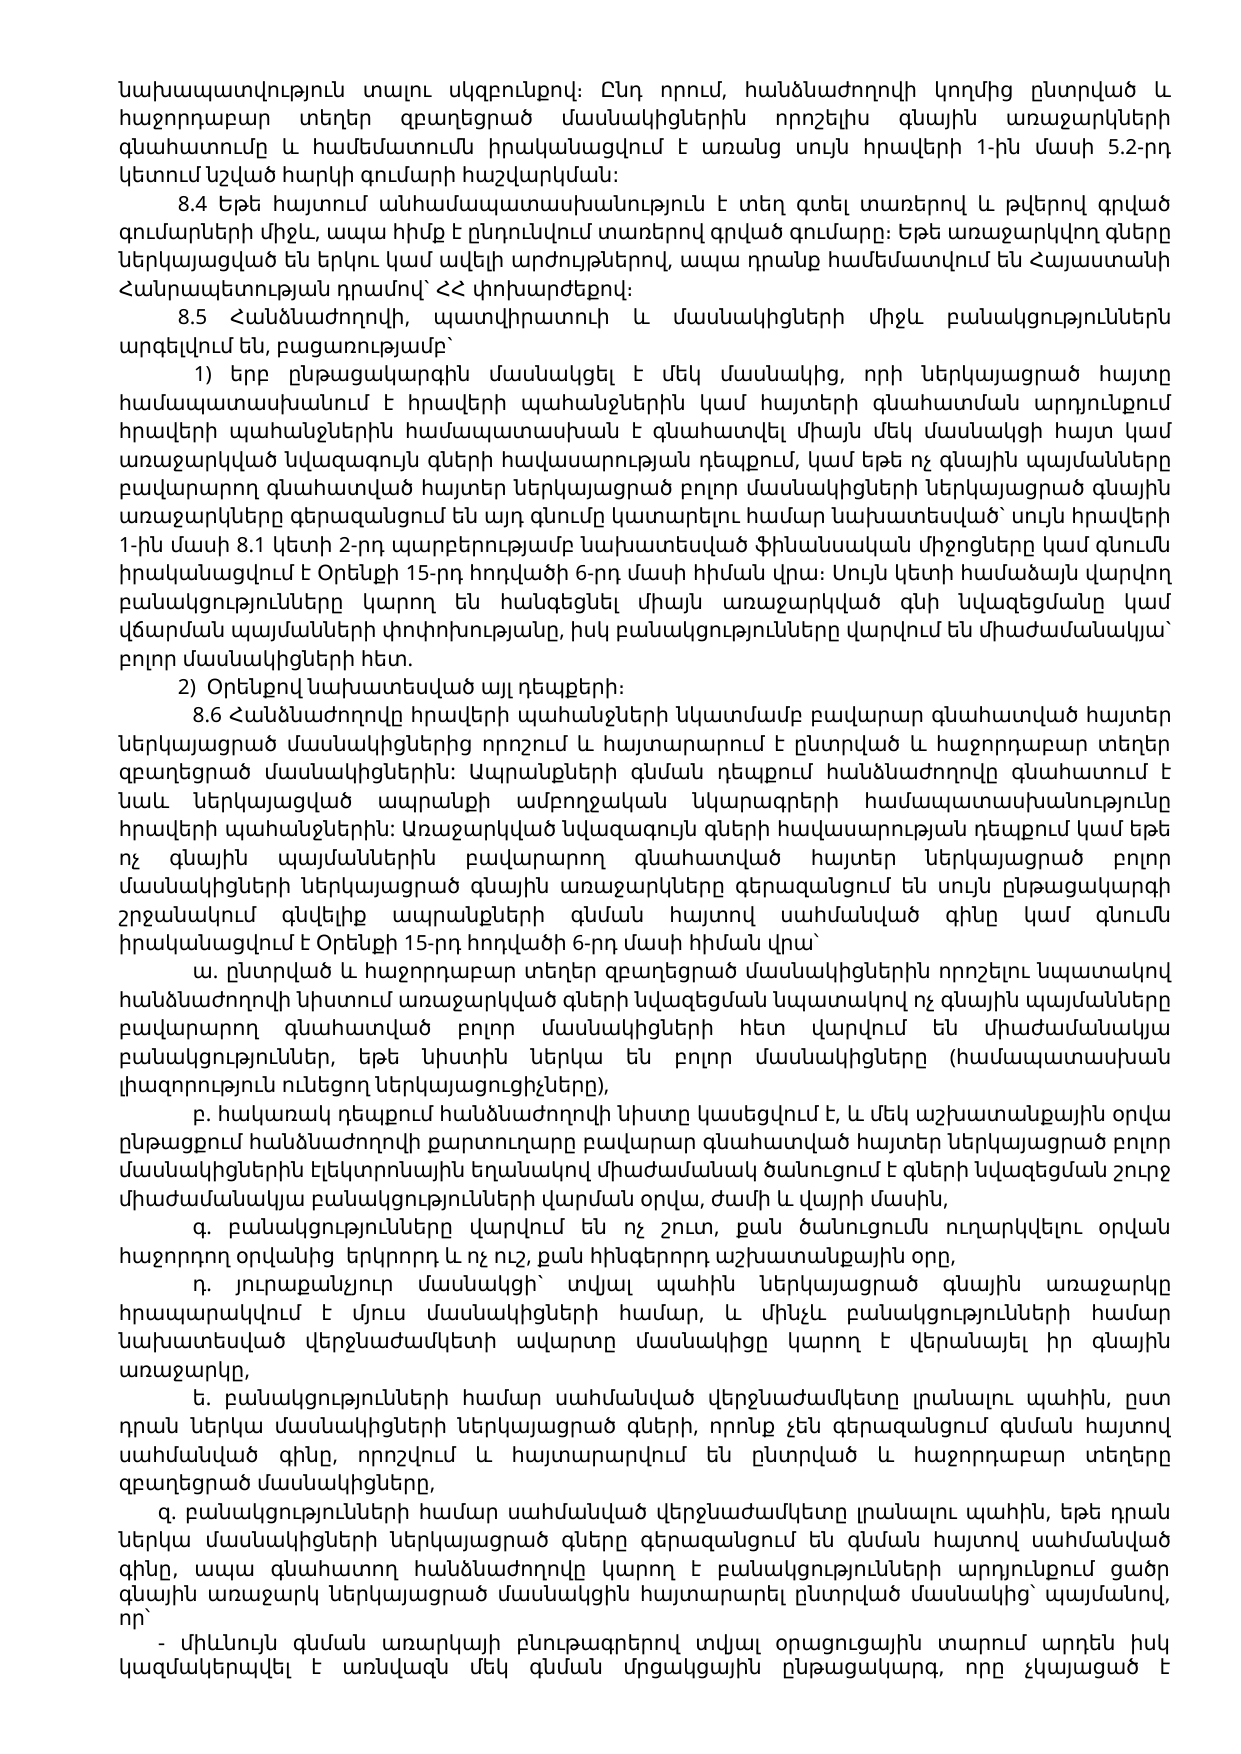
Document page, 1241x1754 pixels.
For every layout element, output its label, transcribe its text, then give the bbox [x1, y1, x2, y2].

text ա. ընտրված և հաջորդաբար տեղեր զբաղեցրած մասնակիցներին որոշելու նպատակով հանձնաժողովի նիստում առաջարկված գների նվազեցման նպատակով ոչ գնային պայմանները բավարարող գնահատված բոլոր մասնակիցների հետ վարվում են միաժամանակյա բանակցություններ, եթե նիստին ներկա են բոլոր մասնակիցները (համապատասխան լիազորություն ունեցող ներկայացուցիչները), [118, 957, 1171, 1099]
text 8.4 Եթե հայտում անհամապատասխանություն է տեղ գտել տառերով և թվերով գրված գումարների միջև, ապա հիմք է ընդունվում տառերով գրված գումարը։ Եթե առաջարկվող գները ներկայացված են երկու կամ ավելի արժույթներով, ապա դրանք համեմատվում են Հայաստանի Հանրապետության դրամով` ՀՀ փոխարժեքով։ [118, 189, 1171, 302]
text 1) երբ ընթացակարգին մասնակցել է մեկ մասնակից, որի ներկայացրած հայտը համապատասխանում է հրավերի պահանջներին կամ հայտերի գնահատման արդյունքում հրավերի պահանջներին համապատասխան է գնահատվել միայն մեկ մասնակցի հայտ կամ առաջարկված նվազագույն գների հավասարության դեպքում, կամ եթե ոչ գնային պայմանները բավարարող գնահատված հայտեր ներկայացրած բոլոր մասնակիցների ներկայացրած գնային առաջարկները գերազանցում են այդ գնումը կատարելու համար նախատեսված` սույն հրավերի 1-ին մասի 8.1 կետի 2-րդ պարբերությամբ նախատեսված ֆինանսական միջոցները կամ գնումն իրականացվում է Օրենքի 15-րդ հոդվածի 6-րդ մասի հիման վրա։ Սույն կետի համաձայն վարվող բանակցությունները կարող են հանգեցնել միայն առաջարկված գնի նվազեցմանը կամ վճարման պայմանների փոփոխությանը, իսկ բանակցությունները վարվում են միաժամանակյա` բոլոր մասնակիցների հետ. [118, 359, 1171, 672]
text ե. բանակցությունների համար սահմանված վերջնաժամկետը լրանալու պահին, ըստ դրան ներկա մասնակիցների ներկայացրած գների, որոնք չեն գերազանցում գնման հայտով սահմանված գինը, որոշվում և հայտարարվում են ընտրված և հաջորդաբար տեղերը զբաղեցրած մասնակիցները, [118, 1383, 1171, 1497]
text բ. հակառակ դեպքում հանձնաժողովի նիստը կասեցվում է, և մեկ աշխատանքային օրվա ընթացքում հանձնաժողովի քարտուղարը բավարար գնահատված հայտեր ներկայացրած բոլոր մասնակիցներին էլեկտրոնային եղանակով միաժամանակ ծանուցում է գների նվազեցման շուրջ միաժամանակյա բանակցությունների վարման օրվա, ժամի և վայրի մասին, [118, 1099, 1171, 1212]
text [118, 75, 1171, 189]
text դ. յուրաքանչյուր մասնակցի` տվյալ պահին ներկայացրած գնային առաջարկը հրապարակվում է մյուս մասնակիցների համար, և մինչև բանակցությունների համար նախատեսված վերջնաժամկետի ավարտը մասնակիցը կարող է վերանայել իր գնային առաջարկը, [118, 1269, 1171, 1383]
text զ. բանակցությունների համար սահմանված վերջնաժամկետը լրանալու պահին, եթե դրան ներկա մասնակիցների ներկայացրած գները գերազանցում են գնման հայտով սահմանված գինը, ապա գնահատող հանձնաժողովը կարող է բանակցությունների արդյունքում ցածր գնային առաջարկ ներկայացրած մասնակցին հայտարարել ընտրված մասնակից՝ պայմանով, որ՝ [118, 1497, 1171, 1631]
text 8.5 Հանձնաժողովի, պատվիրատուի և մասնակիցների միջև բանակցություններն արգելվում են, բացառությամբ` [118, 302, 1171, 359]
text 2) Օրենքով նախատեսված այլ դեպքերի։ [118, 672, 1171, 701]
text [118, 1631, 1171, 1679]
text 8.6 Հանձնաժողովը հրավերի պահանջների նկատմամբ բավարար գնահատված հայտեր ներկայացրած մասնակիցներից որոշում և հայտարարում է ընտրված և հաջորդաբար տեղեր զբաղեցրած մասնակիցներին: Ապրանքների գնման դեպքում հանձնաժողովը գնահատում է նաև ներկայացված ապրանքի ամբողջական նկարագրերի համապատասխանությունը հրավերի պահանջներին: Առաջարկված նվազագույն գների հավասարության դեպքում կամ եթե ոչ գնային պայմաններին բավարարող գնահատված հայտեր ներկայացրած բոլոր մասնակիցների ներկայացրած գնային առաջարկները գերազանցում են սույն ընթացակարգի շրջանակում գնվելիք ապրանքների գնման հայտով սահմանված գինը կամ գնումն իրականացվում է Օրենքի 15-րդ հոդվածի 6-րդ մասի հիման վրա՝ [118, 701, 1171, 957]
text գ. բանակցությունները վարվում են ոչ շուտ, քան ծանուցումն ուղարկվելու օրվան հաջորդող օրվանից երկրորդ և ոչ ուշ, քան հինգերորդ աշխատանքային օրը, [118, 1212, 1171, 1269]
